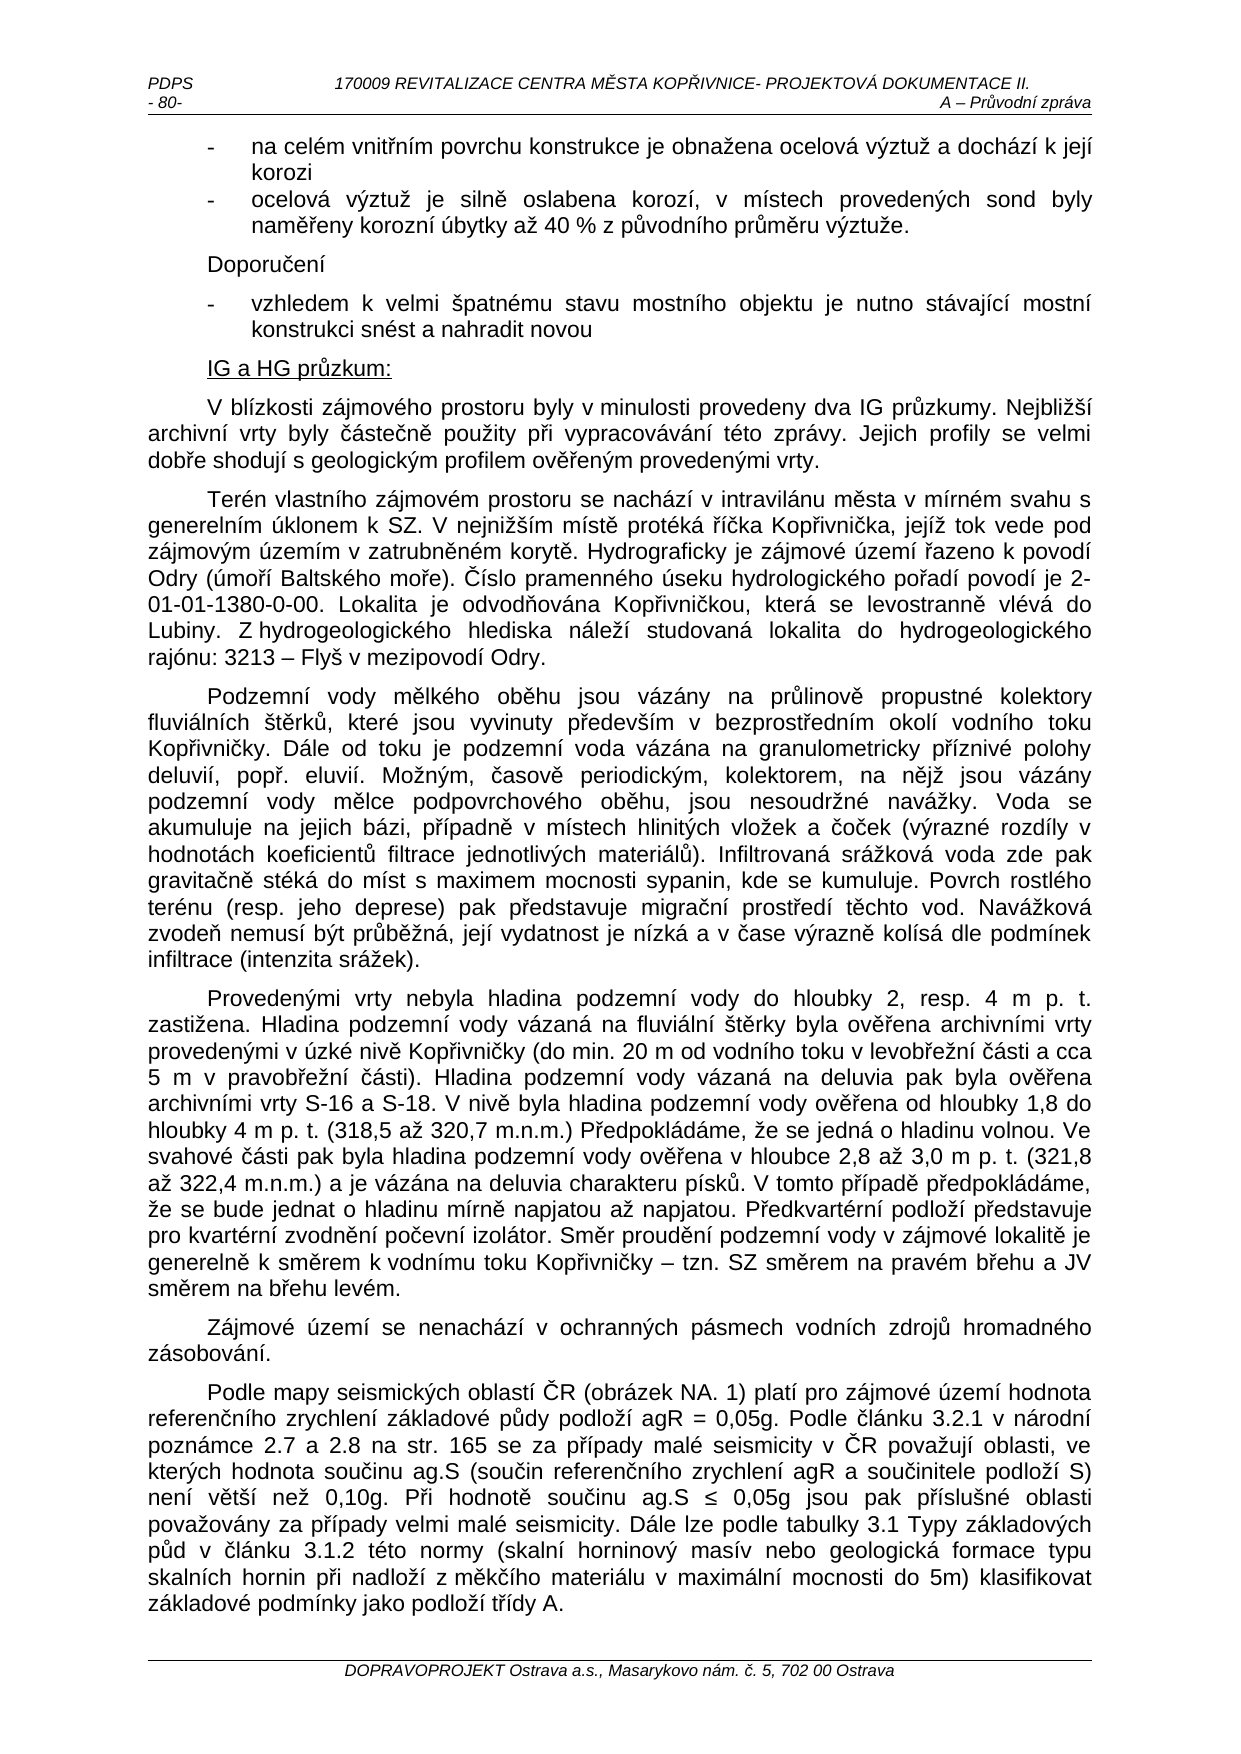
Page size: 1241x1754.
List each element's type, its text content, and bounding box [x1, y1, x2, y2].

text Provedenými vrty nebyla hladina podzemní vody do hloubky 2, resp. 4 m p. t. zastižena. Hladina podzemní vody vázaná na fluviální štěrky byla ověřena archivními vrty provedenými v úzké nivě Kopřivničky (do min. 20 m od vodního toku v levobřežní části a cca 5 m v pravobřežní části). Hladina podzemní vody vázaná na deluvia pak byla ověřena archivními vrty S-16 a S-18. V nivě byla hladina podzemní vody ověřena od hloubky 1,8 do hloubky 4 m p. t. (318,5 až 320,7 m.n.m.) Předpokládáme, že se jedná o hladinu volnou. Ve svahové části pak byla hladina podzemní vody ověřena v hloubce 2,8 až 3,0 m p. t. (321,8 až 322,4 m.n.m.) a je vázána na deluvia charakteru písků. V tomto případě předpokládáme, že se bude jednat o hladinu mírně napjatou až napjatou. Předkvartérní podloží představuje pro kvartérní zvodnění počevní izolátor. Směr proudění podzemní vody v zájmové lokalitě je generelně k směrem k vodnímu toku Kopřivničky – tzn. SZ směrem na pravém břehu a JV směrem na břehu levém. [148, 985, 1092, 1301]
text Doporučení [148, 251, 1092, 277]
text Zájmové území se nenachází v ochranných pásmech vodních zdrojů hromadného zásobování. [148, 1314, 1092, 1366]
text IG a HG průzkum: [148, 355, 1092, 382]
text Podzemní vody mělkého oběhu jsou vázány na průlinově propustné kolektory fluviálních štěrků, které jsou vyvinuty především v bezprostředním okolí vodního toku Kopřivničky. Dále od toku je podzemní voda vázána na granulometricky příznivé polohy deluvií, popř. eluvií. Možným, časově periodickým, kolektorem, na nějž jsou vázány podzemní vody mělce podpovrchového oběhu, jsou nesoudržné navážky. Voda se akumuluje na jejich bázi, případně v místech hlinitých vložek a čoček (výrazné rozdíly v hodnotách koeficientů filtrace jednotlivých materiálů). Infiltrovaná srážková voda zde pak gravitačně stéká do míst s maximem mocnosti sypanin, kde se kumuluje. Povrch rostlého terénu (resp. jeho deprese) pak představuje migrační prostředí těchto vod. Navážková zvodeň nemusí být průběžná, její vydatnost je nízká a v čase výrazně kolísá dle podmínek infiltrace (intenzita srážek). [148, 683, 1092, 972]
text Terén vlastního zájmovém prostoru se nachází v intravilánu města v mírném svahu s generelním úklonem k SZ. V nejnižším místě protéká říčka Kopřivnička, jejíž tok vede pod zájmovým územím v zatrubněném korytě. Hydrograficky je zájmové území řazeno k povodí Odry (úmoří Baltského moře). Číslo pramenného úseku hydrologického pořadí povodí je 2-01-01-1380-0-00. Lokalita je odvodňována Kopřivničkou, která se levostranně vlévá do Lubiny. Z hydrogeologického hlediska náleží studovaná lokalita do hydrogeologického rajónu: 3213 – Flyš v mezipovodí Odry. [148, 486, 1092, 670]
list vzhledem k velmi špatnému stavu mostního objektu je nutno stávající mostní konstrukci snést a nahradit novou [207, 290, 1092, 343]
text V blízkosti zájmového prostoru byly v minulosti provedeny dva IG průzkumy. Nejbližší archivní vrty byly částečně použity při vypracovávání této zprávy. Jejich profily se velmi dobře shodují s geologickým profilem ověřeným provedenými vrty. [148, 394, 1092, 473]
list na celém vnitřním povrchu konstrukce je obnažena ocelová výztuž a dochází k její korozi [207, 133, 1092, 186]
list ocelová výztuž je silně oslabena korozí, v místech provedených sond byly naměřeny korozní úbytky až 40 % z původního průměru výztuže. [207, 186, 1092, 238]
text Podle mapy seismických oblastí ČR (obrázek NA. 1) platí pro zájmové území hodnota referenčního zrychlení základové půdy podloží agR = 0,05g. Podle článku 3.2.1 v národní poznámce 2.7 a 2.8 na str. 165 se za případy malé seismicity v ČR považují oblasti, ve kterých hodnota součinu ag.S (součin referenčního zrychlení agR a součinitele podloží S) není větší než 0,10g. Při hodnotě součinu ag.S ≤ 0,05g jsou pak příslušné oblasti považovány za případy velmi malé seismicity. Dále lze podle tabulky 3.1 Typy základových půd v článku 3.1.2 této normy (skalní horninový masív nebo geologická formace typu skalních hornin při nadloží z měkčího materiálu v maximální mocnosti do 5m) klasifikovat základové podmínky jako podloží třídy A. [148, 1379, 1092, 1616]
